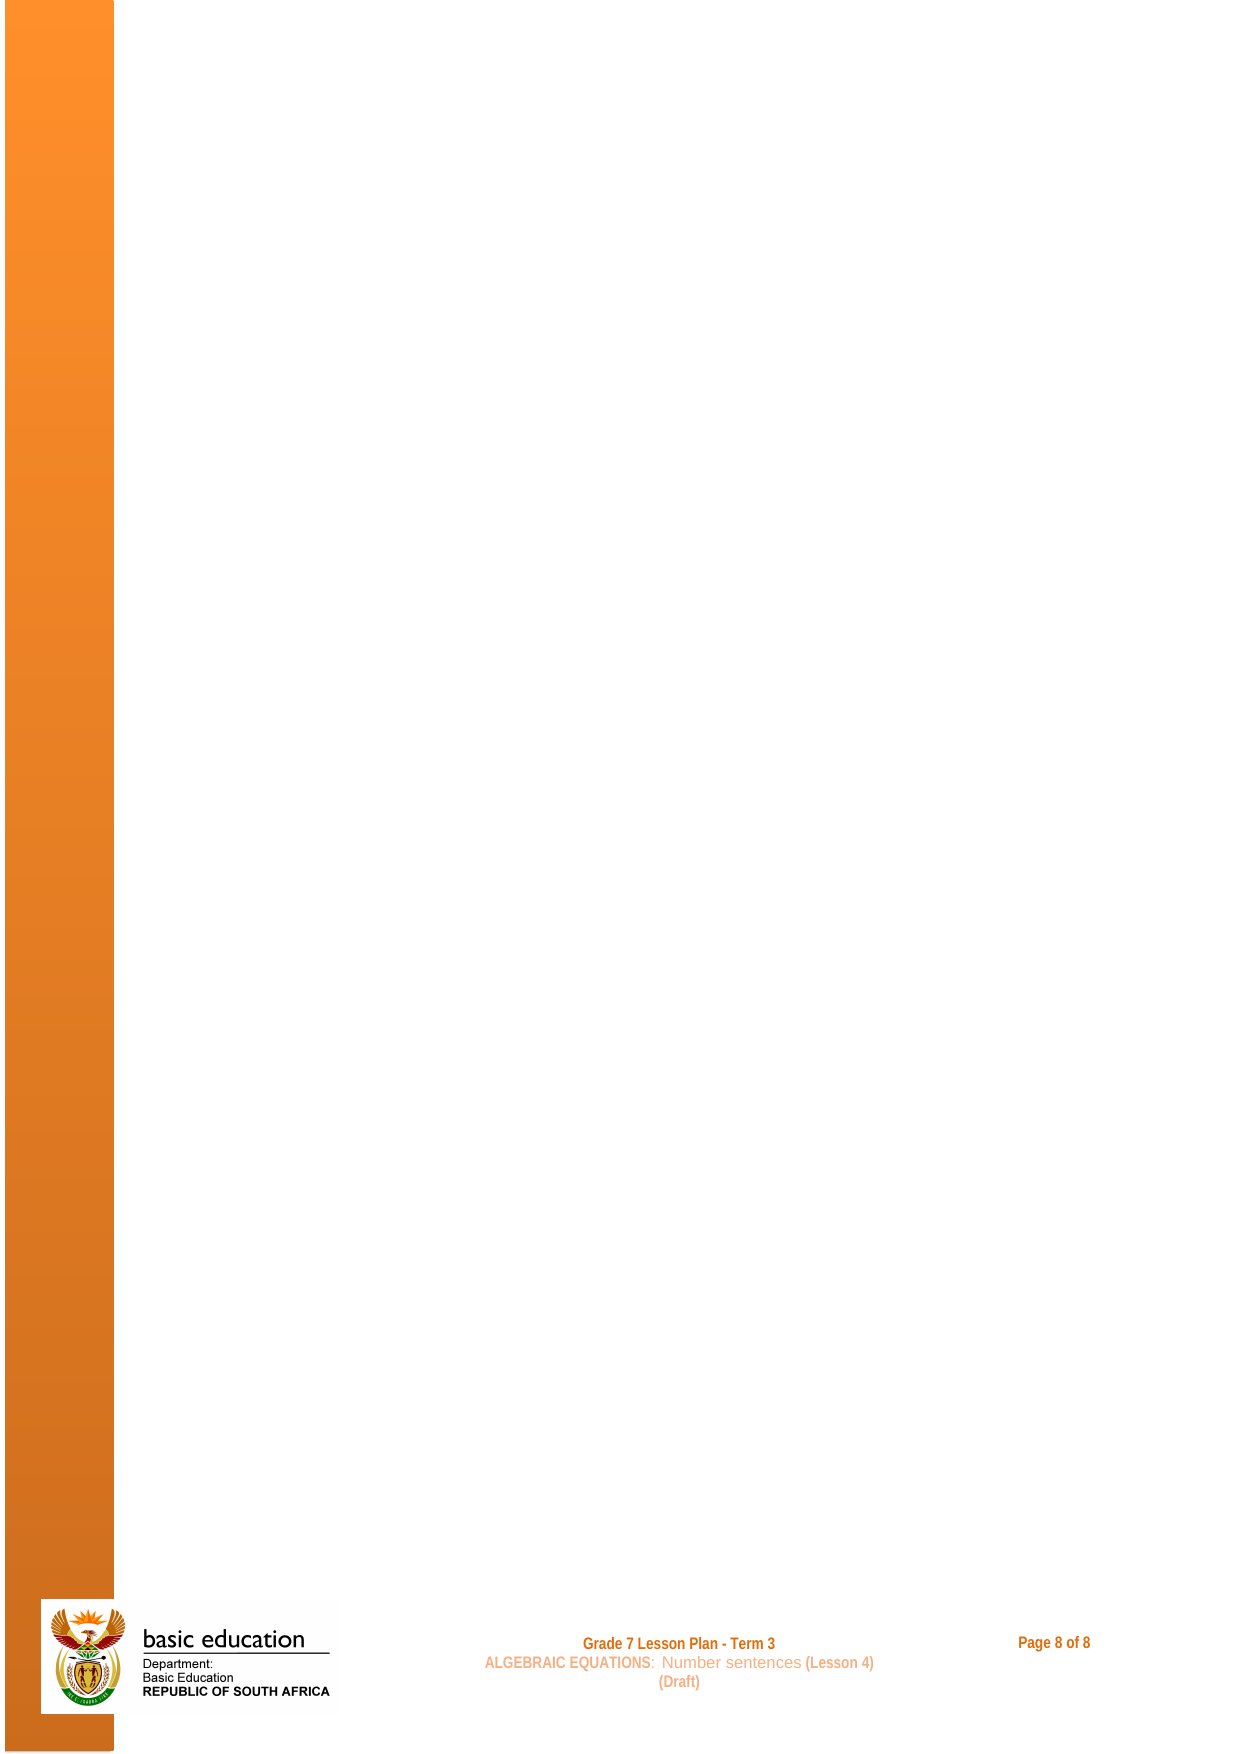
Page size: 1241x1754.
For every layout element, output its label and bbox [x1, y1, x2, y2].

picture [41, 1599, 339, 1714]
